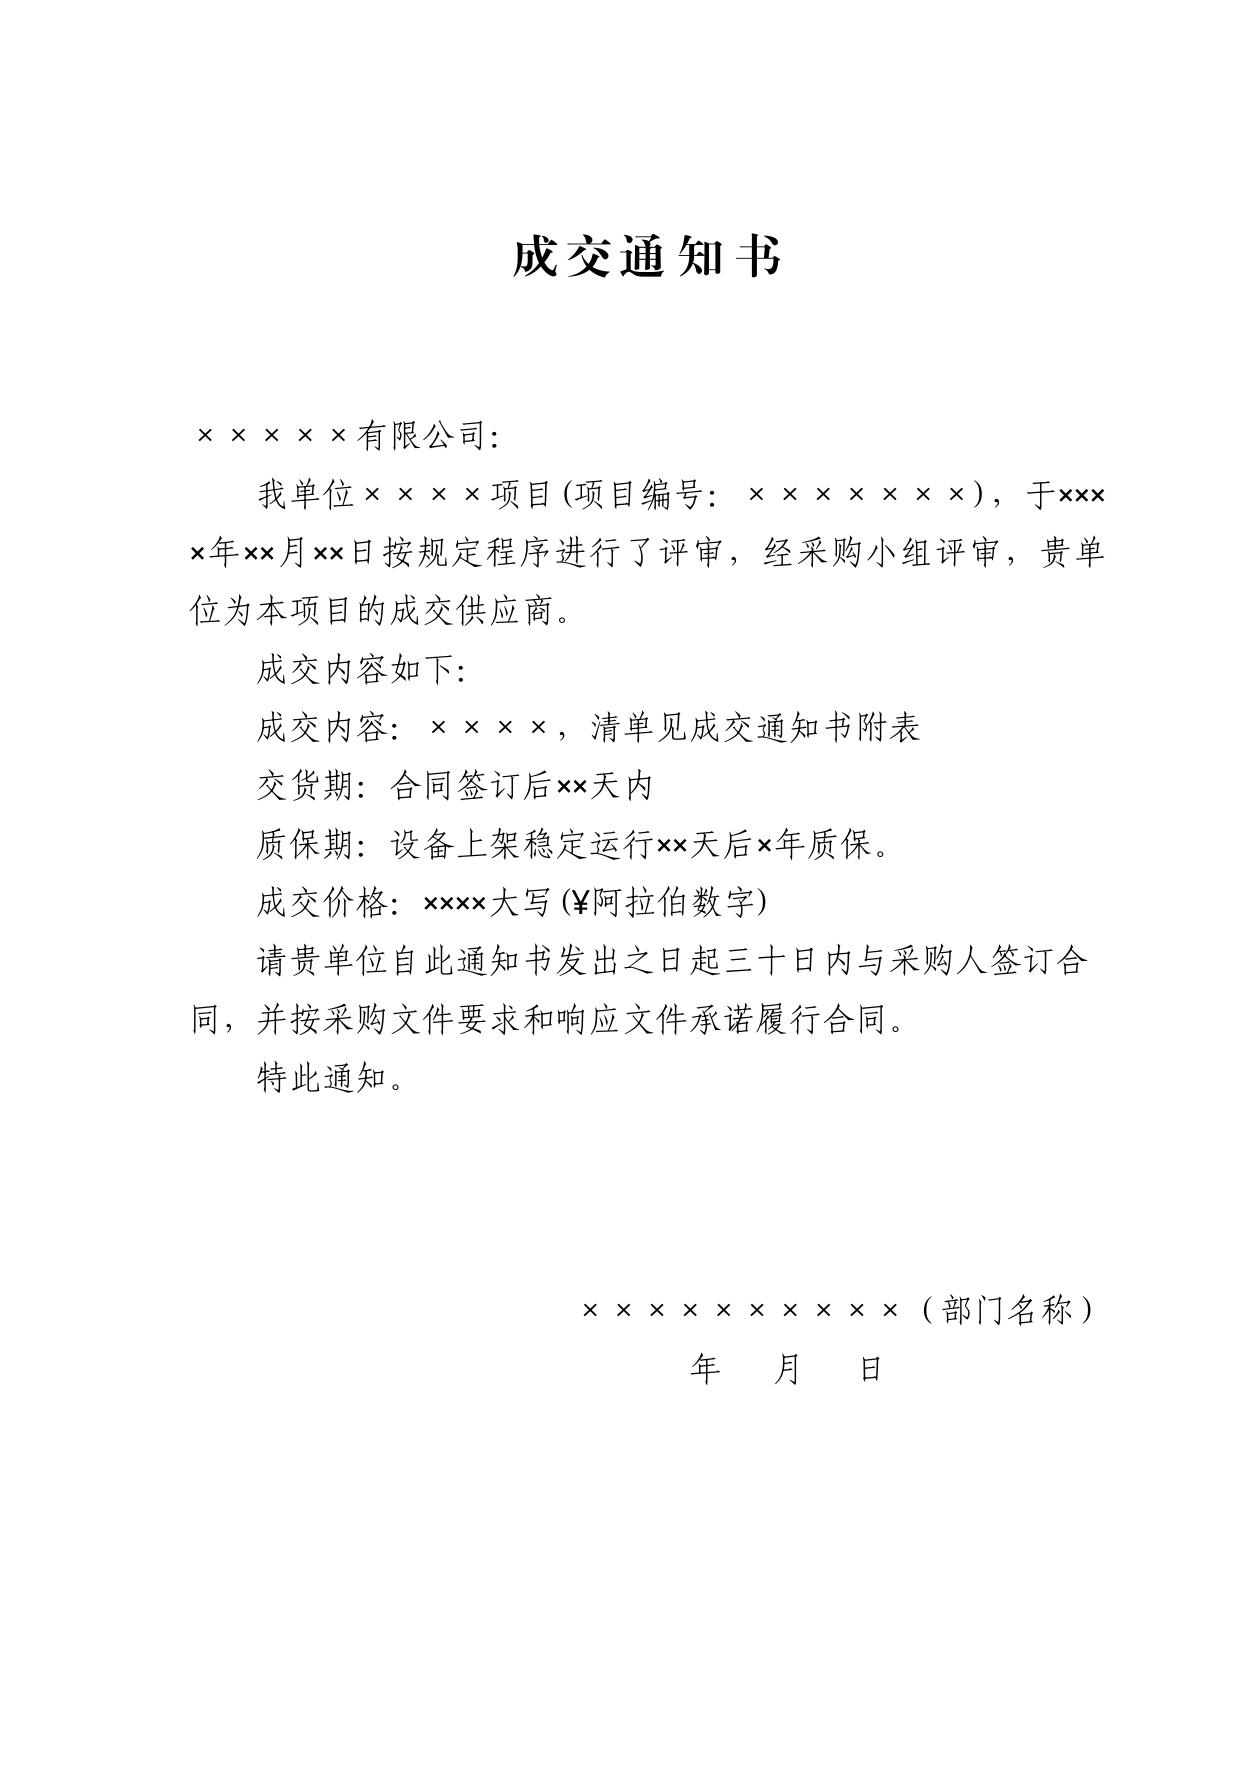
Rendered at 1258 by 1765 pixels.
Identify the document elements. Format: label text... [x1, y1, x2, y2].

text ××××××××××（部门名称） [188, 1276, 1107, 1334]
text ×××××有限公司： [188, 401, 1107, 459]
text 成交内容如下： [188, 634, 1107, 693]
text 特此通知。 [188, 1043, 1107, 1101]
text 成交内容：××××，清单见成交通知书附表 [188, 693, 1107, 751]
text 年 月 日 [188, 1334, 1107, 1393]
text 成交价格：××××大写(¥阿拉伯数字) [188, 868, 1107, 926]
text 我单位××××项目(项目编号：×××××××)，于××××年××月××日按规定程序进行了评审，经采购小组评审，贵单位为本项目的成交供应商。 [188, 459, 1107, 634]
text 质保期：设备上架稳定运行××天后×年质保。 [188, 809, 1107, 868]
text 交货期：合同签订后××天内 [188, 751, 1107, 809]
text 成 交 通 知 书 [188, 226, 1107, 284]
text 请贵单位自此通知书发出之日起三十日内与采购人签订合同，并按采购文件要求和响应文件承诺履行合同。 [188, 926, 1107, 1043]
